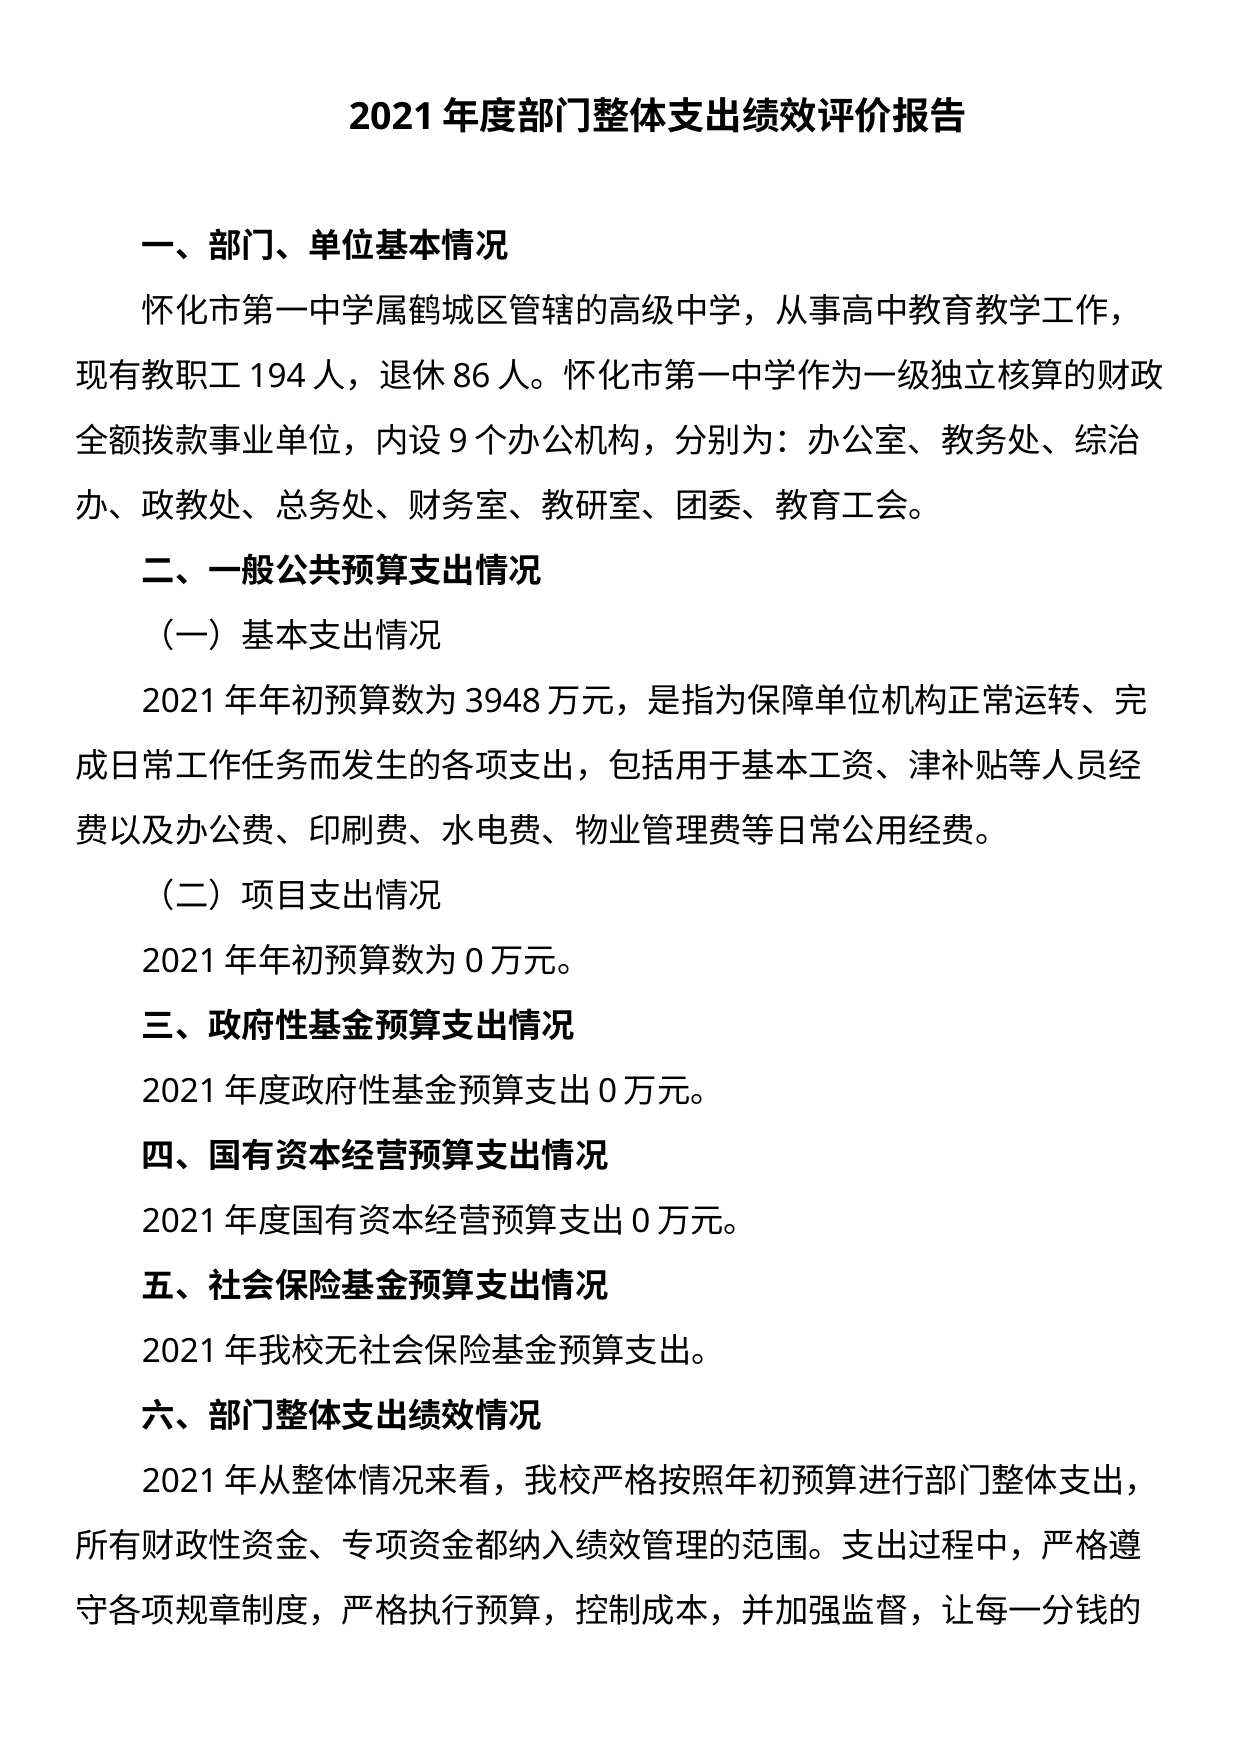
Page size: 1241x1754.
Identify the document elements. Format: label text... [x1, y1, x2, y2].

text 怀化市第一中学属鹤城区管辖的高级中学，从事高中教育教学工作，现有教职工194人，退休86人。怀化市第一中学作为一级独立核算的财政全额拨款事业单位，内设9个办公机构，分别为：办公室、教务处、综治办、政教处、总务处、财务室、教研室、团委、教育工会。 [75, 276, 1165, 536]
text 三、政府性基金预算支出情况 [75, 991, 1165, 1056]
text 2021年我校无社会保险基金预算支出。 [75, 1316, 1165, 1381]
text （一）基本支出情况 [75, 601, 1165, 666]
text （二）项目支出情况 [75, 861, 1165, 926]
text 2021年度政府性基金预算支出0万元。 [75, 1056, 1165, 1121]
text 五、社会保险基金预算支出情况 [75, 1251, 1165, 1316]
text 四、国有资本经营预算支出情况 [75, 1121, 1165, 1186]
text 2021年度部门整体支出绩效评价报告 [75, 81, 1165, 146]
text 2021年年初预算数为3948万元，是指为保障单位机构正常运转、完成日常工作任务而发生的各项支出，包括用于基本工资、津补贴等人员经费以及办公费、印刷费、水电费、物业管理费等日常公用经费。 [75, 666, 1165, 861]
text 一、部门、单位基本情况 [75, 211, 1165, 276]
text 2021年年初预算数为0万元。 [75, 926, 1165, 991]
text 2021年度国有资本经营预算支出0万元。 [75, 1186, 1165, 1251]
text 二、一般公共预算支出情况 [75, 536, 1165, 601]
text 六、部门整体支出绩效情况 [75, 1381, 1165, 1446]
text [75, 1446, 1165, 1641]
